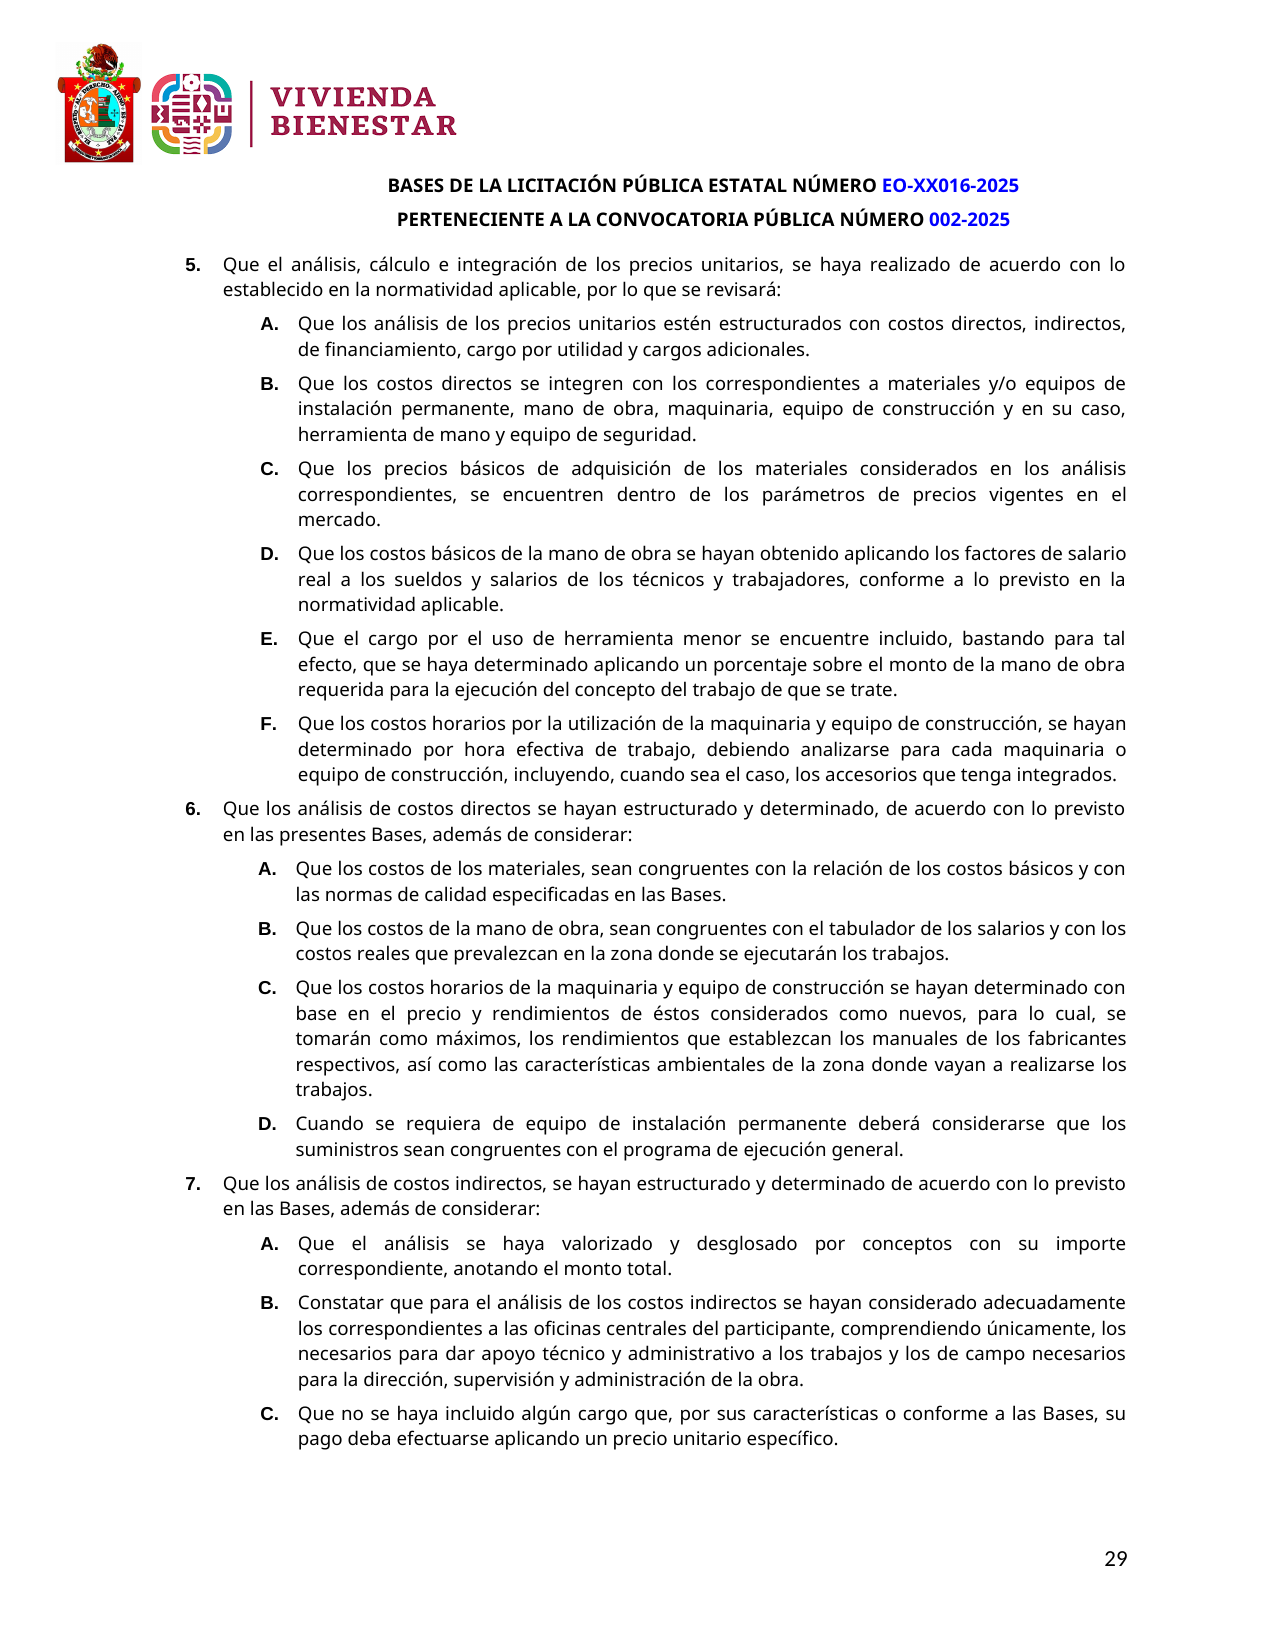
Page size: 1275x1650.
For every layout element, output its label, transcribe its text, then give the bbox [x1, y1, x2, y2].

list Que los costos básicos de la mano de obra se hayan obtenido aplicando los factores de salario real a los sueldos y salarios de los técnicos y trabajadores, conforme a lo previsto en la normatividad aplicable. [260, 540, 1127, 617]
list Que el análisis, cálculo e integración de los precios unitarios, se haya realizado de acuerdo con lo establecido en la normatividad aplicable, por lo que se revisará: [185, 251, 1127, 302]
picture [147, 66, 473, 163]
list Constatar que para el análisis de los costos indirectos se hayan considerado adecuadamente los correspondientes a las oficinas centrales del participante, comprendiendo únicamente, los necesarios para dar apoyo técnico y administrativo a los trabajos y los de campo necesarios para la dirección, supervisión y administración de la obra. [260, 1289, 1127, 1391]
list Que los costos directos se integren con los correspondientes a materiales y/o equipos de instalación permanente, mano de obra, maquinaria, equipo de construcción y en su caso, herramienta de mano y equipo de seguridad. [260, 370, 1127, 447]
list Que los análisis de costos directos se hayan estructurado y determinado, de acuerdo con lo previsto en las presentes Bases, además de considerar: [185, 796, 1127, 847]
list Que no se haya incluido algún cargo que, por sus características o conforme a las Bases, su pago deba efectuarse aplicando un precio unitario específico. [260, 1400, 1127, 1451]
list Que el análisis se haya valorizado y desglosado por conceptos con su importe correspondiente, anotando el monto total. [260, 1230, 1127, 1281]
list Que los costos de los materiales, sean congruentes con la relación de los costos básicos y con las normas de calidad especificadas en las Bases. [258, 855, 1127, 906]
list Que los análisis de costos indirectos, se hayan estructurado y determinado de acuerdo con lo previsto en las Bases, además de considerar: [185, 1170, 1127, 1221]
list Que los costos de la mano de obra, sean congruentes con el tabulador de los salarios y con los costos reales que prevalezcan en la zona donde se ejecutarán los trabajos. [258, 915, 1127, 966]
list Que los análisis de los precios unitarios estén estructurados con costos directos, indirectos, de financiamiento, cargo por utilidad y cargos adicionales. [260, 311, 1127, 362]
list Que los costos horarios por la utilización de la maquinaria y equipo de construcción, se hayan determinado por hora efectiva de trabajo, debiendo analizarse para cada maquinaria o equipo de construcción, incluyendo, cuando sea el caso, los accesorios que tenga integrados. [260, 711, 1127, 787]
list Que el cargo por el uso de herramienta menor se encuentre incluido, bastando para tal efecto, que se haya determinado aplicando un porcentaje sobre el monto de la mano de obra requerida para la ejecución del concepto del trabajo de que se trate. [260, 626, 1127, 702]
list Que los costos horarios de la maquinaria y equipo de construcción se hayan determinado con base en el precio y rendimientos de éstos considerados como nuevos, para lo cual, se tomarán como máximos, los rendimientos que establezcan los manuales de los fabricantes respectivos, así como las características ambientales de la zona donde vayan a realizarse los trabajos. [258, 974, 1127, 1102]
picture [55, 42, 143, 165]
list Cuando se requiera de equipo de instalación permanente deberá considerarse que los suministros sean congruentes con el programa de ejecución general. [258, 1111, 1127, 1162]
list Que los precios básicos de adquisición de los materiales considerados en los análisis correspondientes, se encuentren dentro de los parámetros de precios vigentes en el mercado. [260, 455, 1127, 532]
